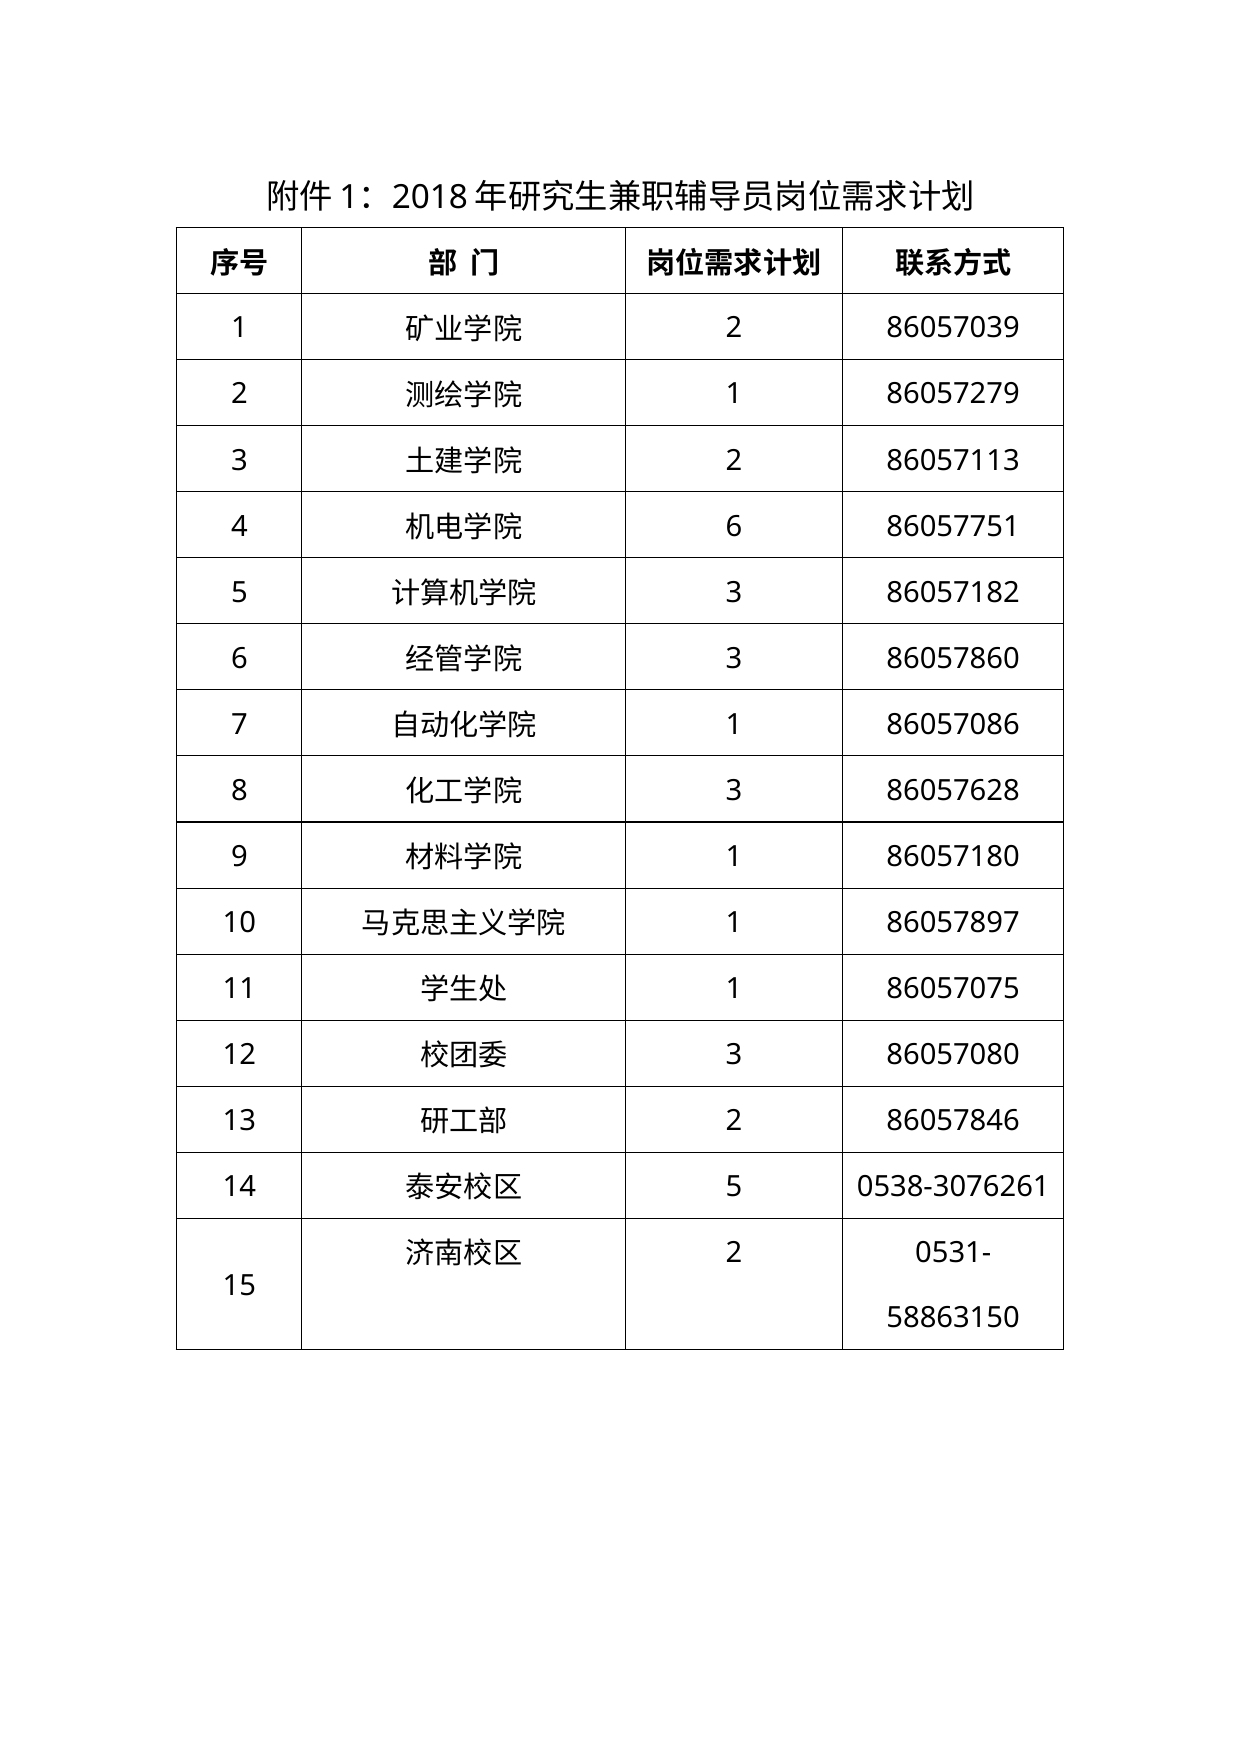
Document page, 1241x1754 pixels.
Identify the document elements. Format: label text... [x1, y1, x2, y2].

table_cell 矿业学院 [302, 294, 625, 359]
table_cell 马克思主义学院 [302, 889, 625, 953]
table_cell 86057086 [843, 690, 1063, 755]
table_cell 学生处 [302, 955, 625, 1019]
table_cell 86057628 [843, 756, 1063, 821]
table_cell 3 [177, 426, 301, 491]
table_cell 6 [177, 624, 301, 689]
table_cell 86057860 [843, 624, 1063, 689]
table_cell 5 [626, 1153, 842, 1218]
table_cell 86057846 [843, 1087, 1063, 1152]
table_cell 3 [626, 756, 842, 821]
table_cell 5 [177, 558, 301, 623]
table_cell 11 [177, 955, 301, 1019]
table_cell 86057897 [843, 889, 1063, 953]
table_cell 机电学院 [302, 492, 625, 557]
table_cell 86057080 [843, 1021, 1063, 1086]
table_cell 研工部 [302, 1087, 625, 1152]
table_cell 2 [626, 1219, 842, 1349]
table_cell 6 [626, 492, 842, 557]
table_cell 2 [177, 360, 301, 425]
table_cell 8 [177, 756, 301, 821]
text 附件1：2018年研究生兼职辅导员岗位需求计划 [187, 162, 1053, 227]
table_cell 1 [626, 690, 842, 755]
table_cell 土建学院 [302, 426, 625, 491]
table_cell 3 [626, 1021, 842, 1086]
table_header 联系方式 [843, 228, 1063, 293]
table_cell 86057182 [843, 558, 1063, 623]
table_cell 86057751 [843, 492, 1063, 557]
table_cell 计算机学院 [302, 558, 625, 623]
table_cell 测绘学院 [302, 360, 625, 425]
table_cell 14 [177, 1153, 301, 1218]
table_cell 86057279 [843, 360, 1063, 425]
table_cell 1 [626, 360, 842, 425]
table_cell 泰安校区 [302, 1153, 625, 1218]
table_cell 化工学院 [302, 756, 625, 821]
table_cell 13 [177, 1087, 301, 1152]
table_cell 0531-58863150 [843, 1219, 1063, 1349]
table_cell 10 [177, 889, 301, 953]
table_cell 材料学院 [302, 823, 625, 887]
table_cell 1 [177, 294, 301, 359]
table_header 序号 [177, 228, 301, 293]
table_cell 7 [177, 690, 301, 755]
table_cell 15 [177, 1219, 301, 1349]
table_cell 0538-3076261 [843, 1153, 1063, 1218]
table_cell 9 [177, 823, 301, 887]
table_cell 2 [626, 426, 842, 491]
table_cell 86057180 [843, 823, 1063, 887]
table_cell 1 [626, 823, 842, 887]
table_cell 86057039 [843, 294, 1063, 359]
table_cell 86057113 [843, 426, 1063, 491]
table_cell 自动化学院 [302, 690, 625, 755]
table_header 岗位需求计划 [626, 228, 842, 293]
table_cell 2 [626, 294, 842, 359]
table_cell 3 [626, 624, 842, 689]
table_cell 4 [177, 492, 301, 557]
table_cell 2 [626, 1087, 842, 1152]
table_cell 经管学院 [302, 624, 625, 689]
table_cell 济南校区 [302, 1219, 625, 1349]
table_cell 86057075 [843, 955, 1063, 1019]
table_cell 1 [626, 955, 842, 1019]
table_header 部 门 [302, 228, 625, 293]
table_cell 1 [626, 889, 842, 953]
table_cell 12 [177, 1021, 301, 1086]
table_cell 3 [626, 558, 842, 623]
table_cell 校团委 [302, 1021, 625, 1086]
